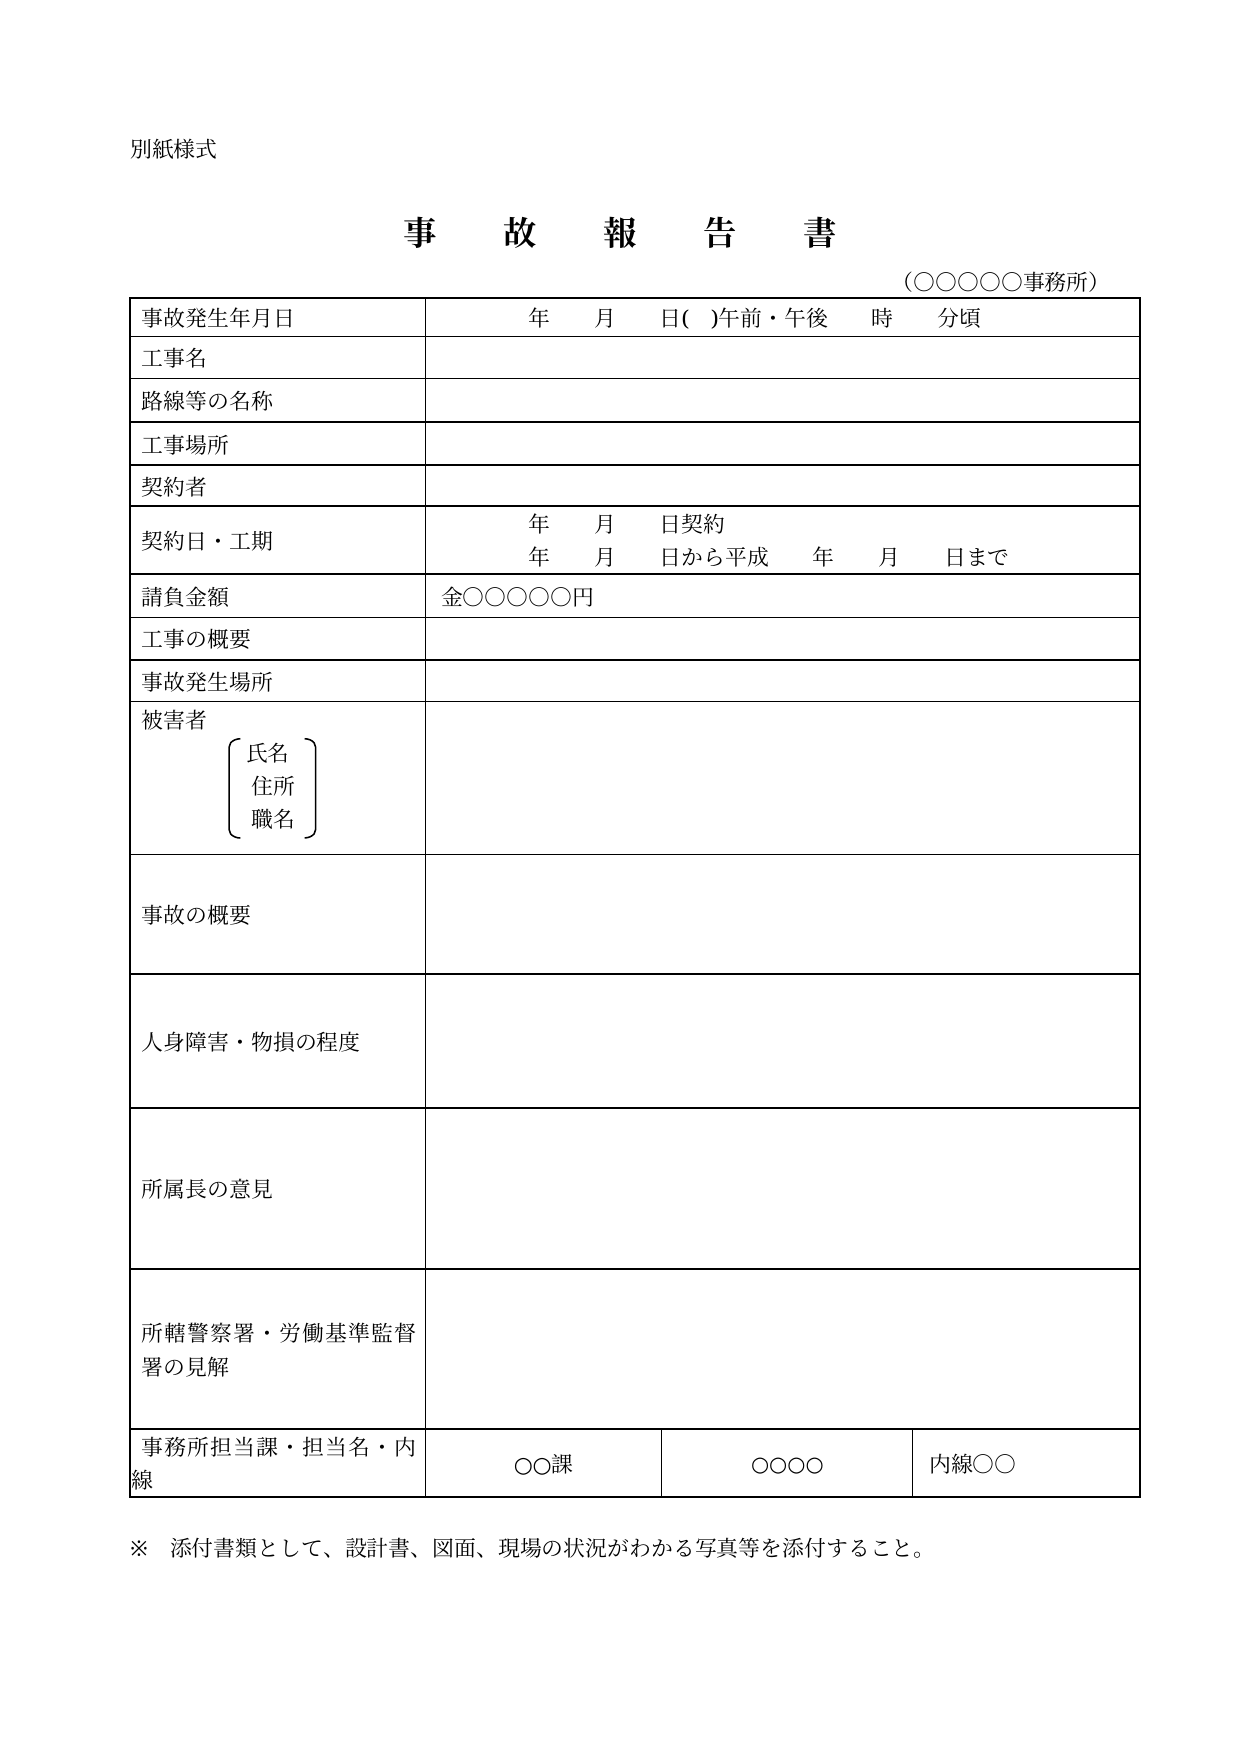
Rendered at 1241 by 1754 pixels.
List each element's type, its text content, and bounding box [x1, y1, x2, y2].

table_cell [426, 379, 1139, 421]
table_cell 所轄警察署・労働基準監督署の見解 [131, 1270, 425, 1428]
table_cell [426, 702, 1139, 853]
text ※ 添付書類として、設計書、図面、現場の状況がわかる写真等を添付すること。 [130, 1531, 1110, 1564]
table_cell 路線等の名称 [131, 379, 425, 421]
table_cell 事故の概要 [131, 855, 425, 973]
table_cell 契約者 [131, 466, 425, 505]
table_cell [426, 337, 1139, 377]
table_cell 事務所担当課・担当名・内線 [131, 1430, 425, 1496]
table_cell [426, 466, 1139, 505]
table_cell [426, 661, 1139, 701]
table_cell 請負金額 [131, 575, 425, 616]
table_cell 金○○○○○円 [426, 575, 1139, 616]
table_header 年 月 日( )午前・午後 時 分頃 [426, 299, 1139, 336]
table_cell ○○課 [426, 1430, 661, 1496]
table_cell [426, 975, 1139, 1107]
table_cell [426, 1270, 1139, 1428]
table_cell [426, 618, 1139, 659]
table_cell [426, 1109, 1139, 1268]
table_cell 工事場所 [131, 423, 425, 464]
table_header 事故発生年月日 [131, 299, 425, 336]
table_cell 契約日・工期 [131, 507, 425, 573]
table_cell 所属長の意見 [131, 1109, 425, 1268]
table_cell 内線○○ [913, 1430, 1139, 1496]
table_cell [426, 855, 1139, 973]
table_cell 被害者 氏名 住所 職名 [131, 702, 425, 853]
table_cell 年 月 日契約 年 月 日から平成 年 月 日まで [426, 507, 1139, 573]
table_cell 工事名 [131, 337, 425, 377]
text 別紙様式 [130, 132, 1110, 165]
table_cell 事故発生場所 [131, 661, 425, 701]
table_cell [426, 423, 1139, 464]
table_cell 工事の概要 [131, 618, 425, 659]
table_cell ○○○○ [662, 1430, 912, 1496]
text （○○○○○事務所） [130, 264, 1110, 297]
table_cell 人身障害・物損の程度 [131, 975, 425, 1107]
text 事 故 報 告 書 [130, 198, 1110, 264]
